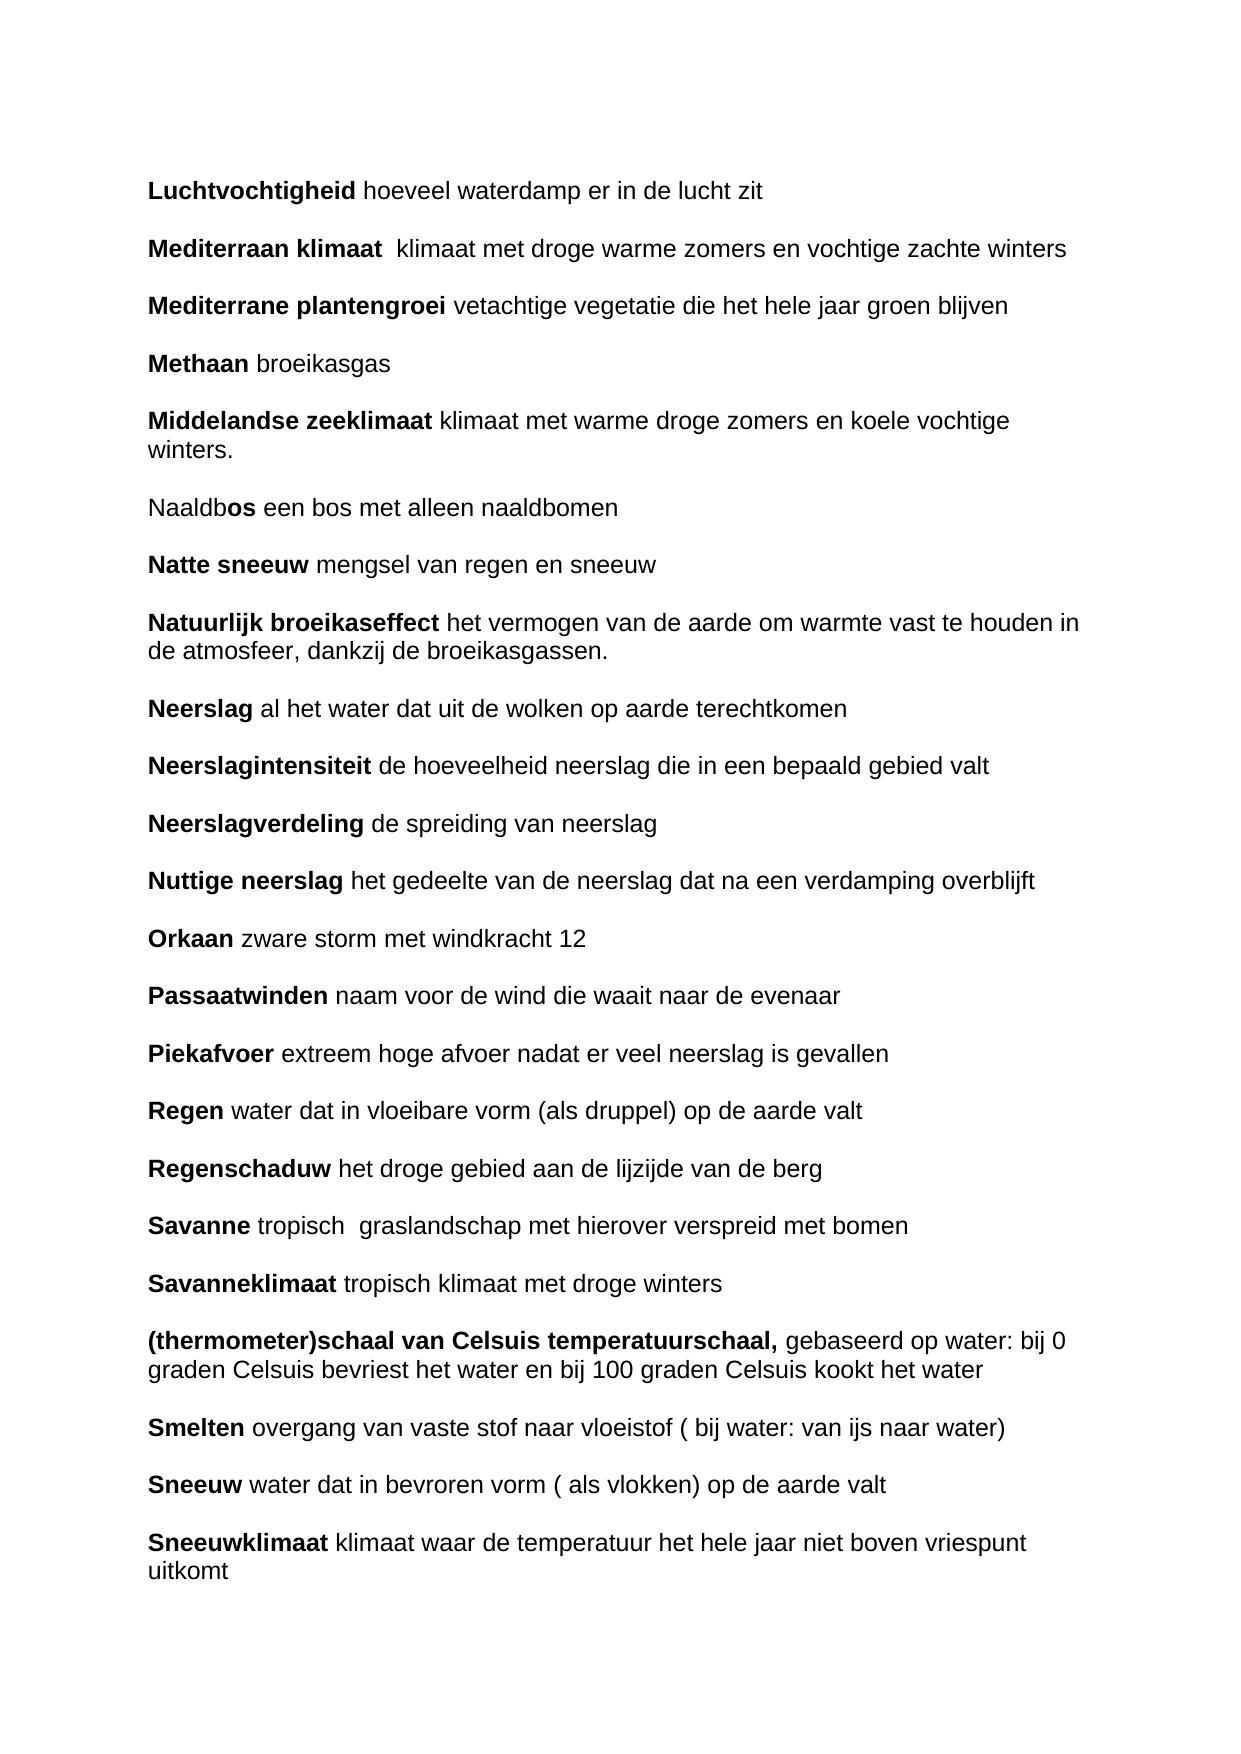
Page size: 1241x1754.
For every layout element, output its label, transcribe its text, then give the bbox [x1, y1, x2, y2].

text Mediterraan klimaat klimaat met droge warme zomers en vochtige zachte winters [148, 234, 1093, 263]
text Sneeuw water dat in bevroren vorm ( als vlokken) op de aarde valt [148, 1470, 1093, 1499]
text Neerslagintensiteit de hoeveelheid neerslag die in een bepaald gebied valt [148, 751, 1093, 780]
text Smelten overgang van vaste stof naar vloeistof ( bij water: van ijs naar water) [148, 1413, 1093, 1441]
text Regenschaduw het droge gebied aan de lijzijde van de berg [148, 1154, 1093, 1183]
text Orkaan zware storm met windkracht 12 [148, 924, 1093, 953]
text Natte sneeuw mengsel van regen en sneeuw [148, 550, 1093, 579]
text Sneeuwklimaat klimaat waar de temperatuur het hele jaar niet boven vriespunt uitkomt [148, 1528, 1093, 1585]
text Regen water dat in vloeibare vorm (als druppel) op de aarde valt [148, 1096, 1093, 1125]
text Savanne tropisch graslandschap met hierover verspreid met bomen [148, 1211, 1093, 1240]
text Methaan broeikasgas [148, 349, 1093, 378]
text Piekafvoer extreem hoge afvoer nadat er veel neerslag is gevallen [148, 1039, 1093, 1068]
text Passaatwinden naam voor de wind die waait naar de evenaar [148, 981, 1093, 1010]
text Neerslag al het water dat uit de wolken op aarde terechtkomen [148, 694, 1093, 723]
text Luchtvochtigheid hoeveel waterdamp er in de lucht zit [148, 176, 1093, 205]
text Nuttige neerslag het gedeelte van de neerslag dat na een verdamping overblijft [148, 866, 1093, 895]
text Middelandse zeeklimaat klimaat met warme droge zomers en koele vochtige winters. [148, 406, 1093, 464]
text Naaldbos een bos met alleen naaldbomen [148, 493, 1093, 521]
text Neerslagverdeling de spreiding van neerslag [148, 809, 1093, 838]
text (thermometer)schaal van Celsuis temperatuurschaal, gebaseerd op water: bij 0 graden Celsuis bevriest het water en bij 100 graden Celsuis kookt het water [148, 1326, 1093, 1384]
text Mediterrane plantengroei vetachtige vegetatie die het hele jaar groen blijven [148, 291, 1093, 320]
text Natuurlijk broeikaseffect het vermogen van de aarde om warmte vast te houden in de atmosfeer, dankzij de broeikasgassen. [148, 608, 1093, 665]
text Savanneklimaat tropisch klimaat met droge winters [148, 1269, 1093, 1298]
